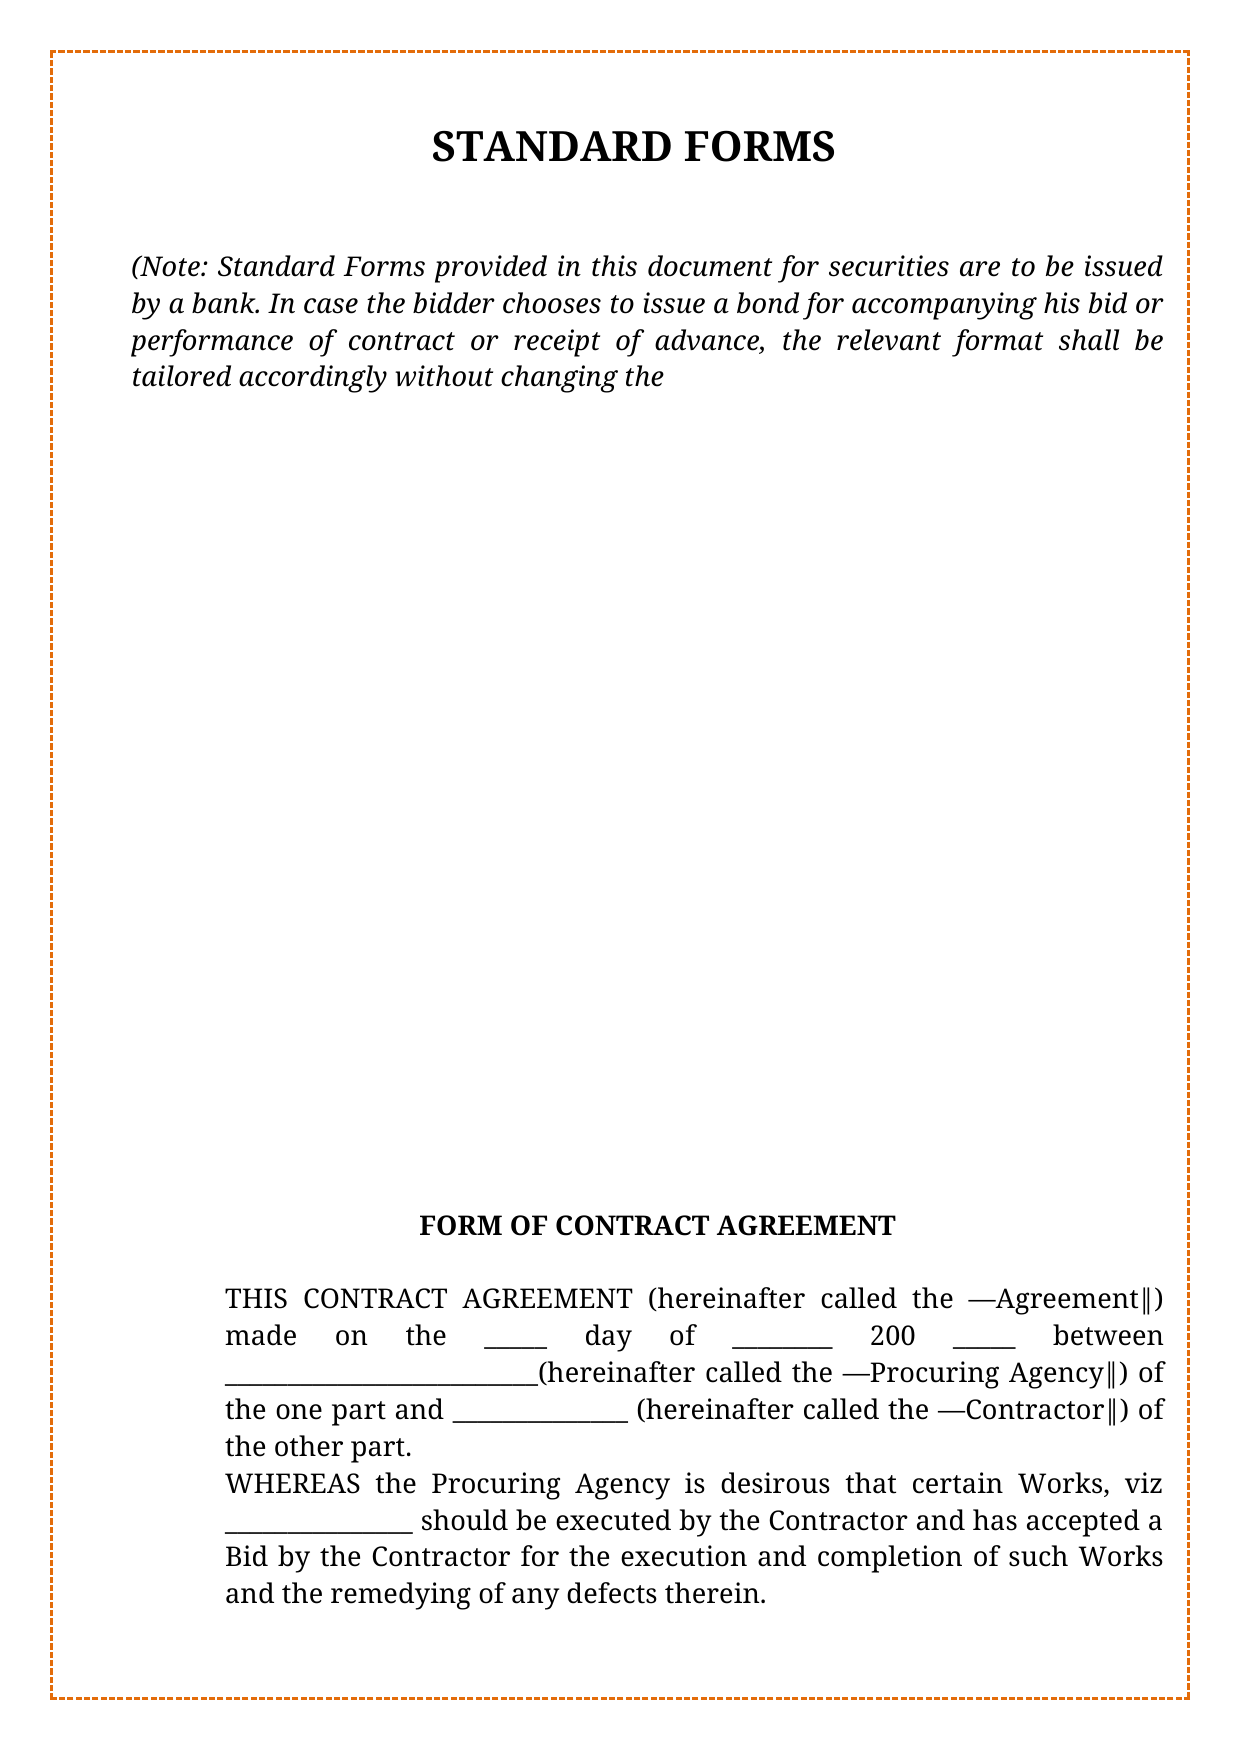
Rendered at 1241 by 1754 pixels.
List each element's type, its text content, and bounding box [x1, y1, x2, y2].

text STANDARD FORMS [103, 117, 1165, 173]
text (Note: Standard Forms provided in this document for securities are to be issued by a bank. In case the bidder chooses to issue a bond for accompanying his bid or performance of contract or receipt of advance, the relevant format shall be tailored accordingly without changing the [131, 247, 1165, 395]
text WHEREAS the Procuring Agency is desirous that certain Works, viz _______________ should be executed by the Contractor and has accepted a Bid by the Contractor for the execution and completion of such Works and the remedying of any defects therein. [225, 1464, 1165, 1612]
text THIS CONTRACT AGREEMENT (hereinafter called the ―Agreement‖) made on the _____ day of ________ 200 _____ between _________________________(hereinafter called the ―Procuring Agency‖) of the one part and ______________ (hereinafter called the ―Contractor‖) of the other part. [225, 1280, 1165, 1464]
text FORM OF CONTRACT AGREEMENT [150, 1206, 1165, 1243]
